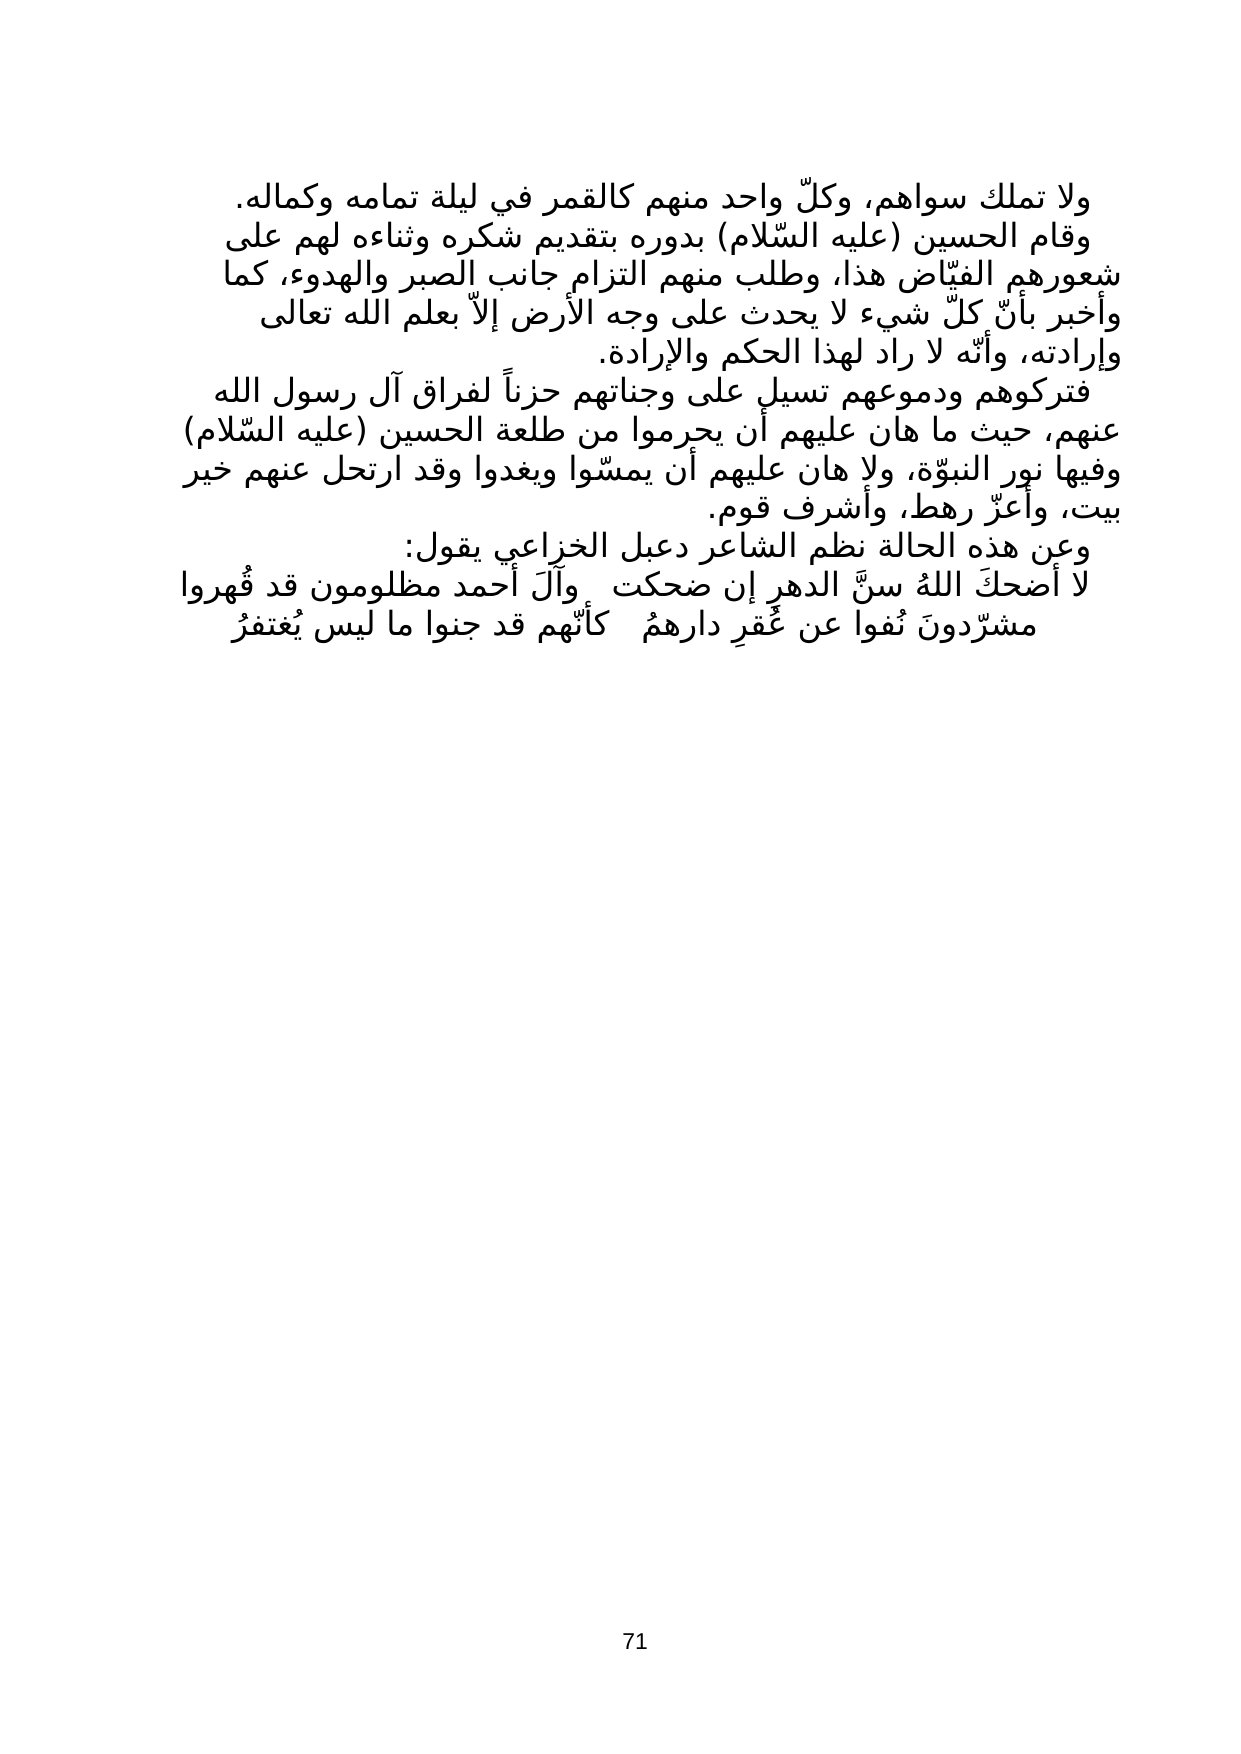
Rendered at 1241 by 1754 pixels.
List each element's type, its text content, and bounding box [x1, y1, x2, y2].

text لا أضحكَ اللهُ سنَّ الدهرِ إن ضحكت وآلَ أحمد مظلومون قد قُهروا [148, 566, 1122, 604]
text فتركوهم ودموعهم تسيل على وجناتهم حزناً لفراق آل رسول الله عنهم، حيث ما هان عليهم أن يحرموا من طلعة الحسين (عليه السّلام) وفيها نور النبوّة، ولا هان عليهم أن يمسّوا ويغدوا وقد ارتحل عنهم خير بيت، وأعزّ رهط، وأشرف قوم. [148, 371, 1122, 527]
text مشرّدونَ نُفوا عن عُقرِ دارهمُ كأنّهم قد جنوا ما ليس يُغتفرُ [148, 604, 1122, 643]
text وقام الحسين (عليه السّلام) بدوره بتقديم شكره وثناءه لهم على شعورهم الفيّاض هذا، وطلب منهم التزام جانب الصبر والهدوء، كما وأخبر بأنّ كلّ شيء لا يحدث على وجه الأرض إلاّ بعلم الله تعالى وإرادته، وأنّه لا راد لهذا الحكم والإرادة. [148, 216, 1122, 371]
text وعن هذه الحالة نظم الشاعر دعبل الخزاعي يقول: [148, 527, 1122, 566]
text ولا تملك سواهم، وكلّ واحد منهم كالقمر في ليلة تمامه وكماله. [148, 177, 1122, 216]
